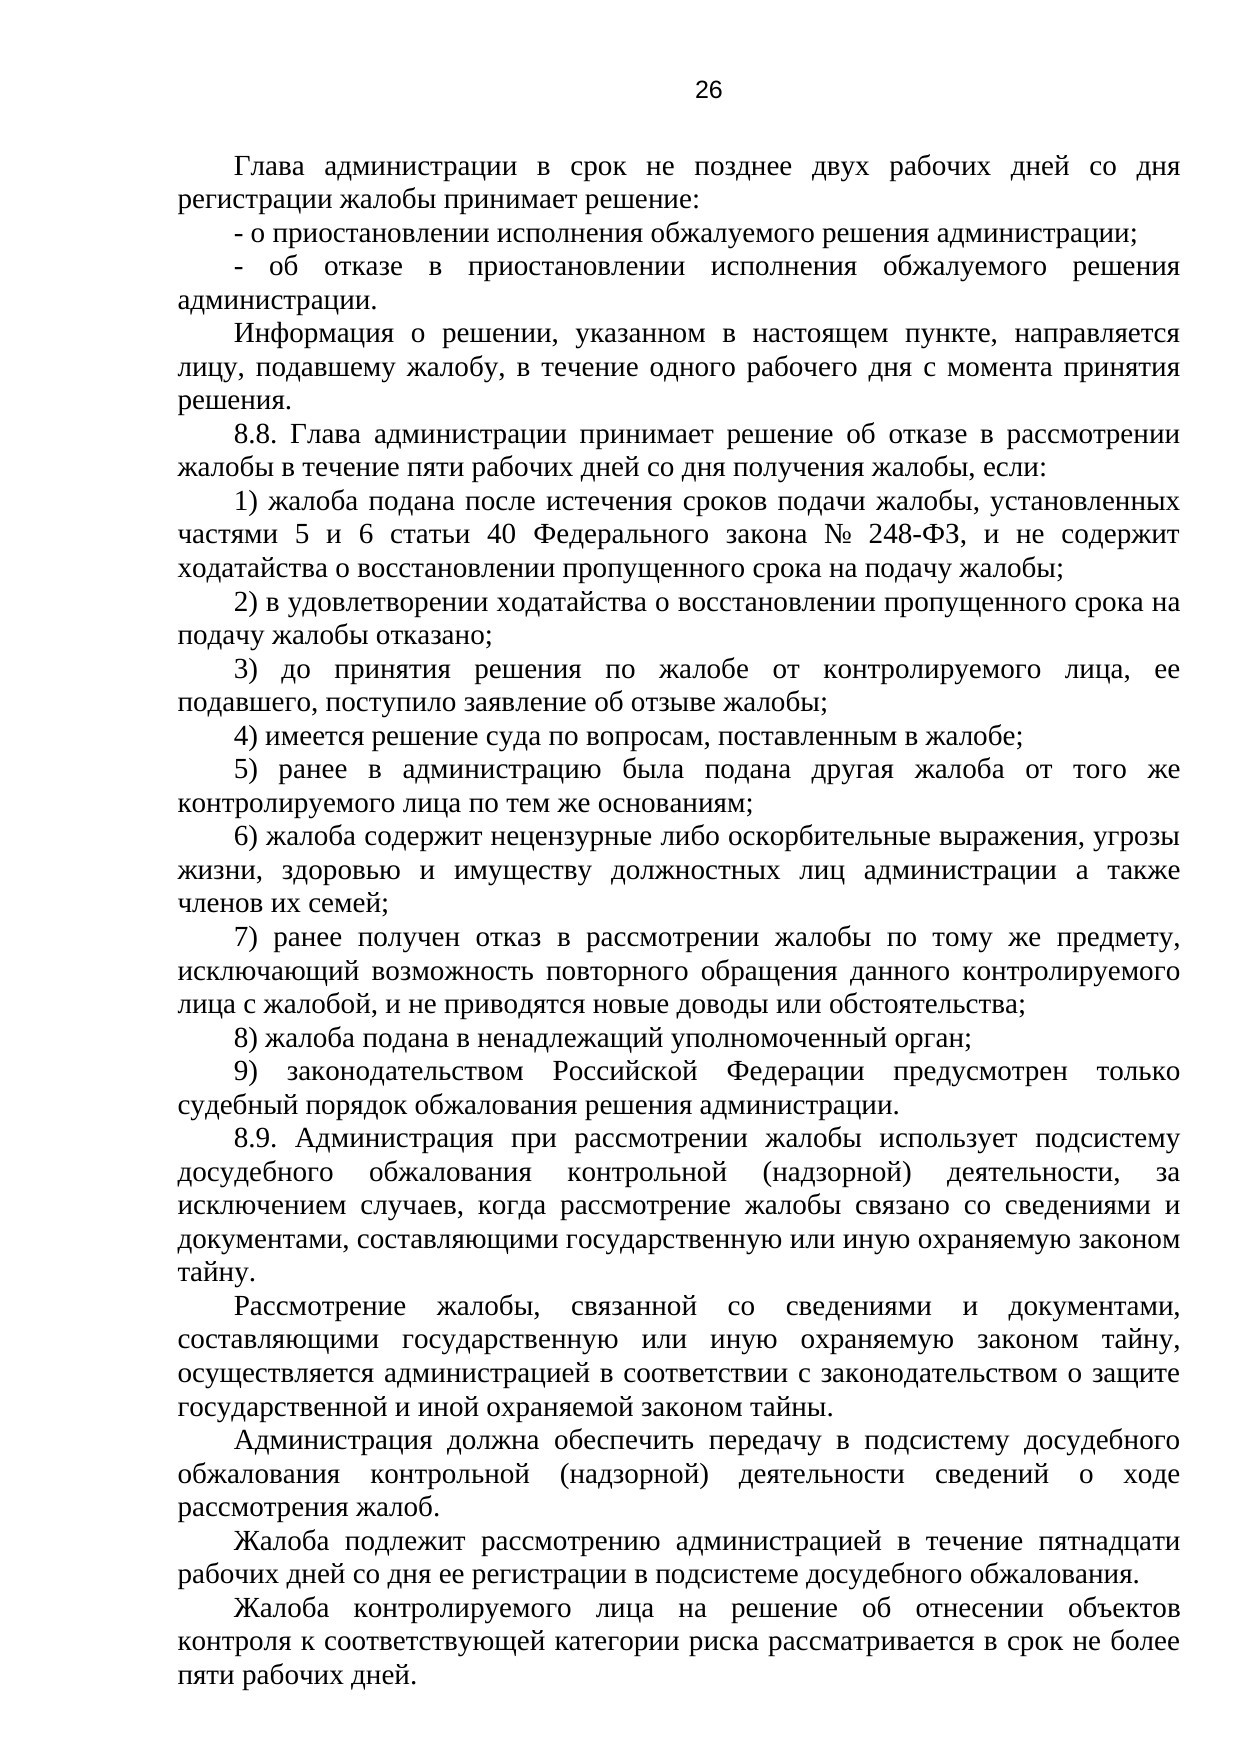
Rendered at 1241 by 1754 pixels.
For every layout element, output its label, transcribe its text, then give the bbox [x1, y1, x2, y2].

text Жалоба подлежит рассмотрению администрацией в течение пятнадцати рабочих дней со дня ее регистрации в подсистеме досудебного обжалования. [177, 1523, 1181, 1590]
text 2) в удовлетворении ходатайства о восстановлении пропущенного срока на подачу жалобы отказано; [177, 584, 1181, 651]
text 3) до принятия решения по жалобе от контролируемого лица, ее подавшего, поступило заявление об отзыве жалобы; [177, 651, 1181, 718]
text 9) законодательством Российской Федерации предусмотрен только судебный порядок обжалования решения администрации. [177, 1053, 1181, 1120]
text - об отказе в приостановлении исполнения обжалуемого решения администрации. [177, 248, 1181, 315]
text 5) ранее в администрацию была подана другая жалоба от того же контролируемого лица по тем же основаниям; [177, 751, 1181, 818]
text 8.9. Администрация при рассмотрении жалобы использует подсистему досудебного обжалования контрольной (надзорной) деятельности, за исключением случаев, когда рассмотрение жалобы связано со сведениями и документами, составляющими государственную или иную охраняемую законом тайну. [177, 1120, 1181, 1288]
text Администрация должна обеспечить передачу в подсистему досудебного обжалования контрольной (надзорной) деятельности сведений о ходе рассмотрения жалоб. [177, 1422, 1181, 1523]
text Жалоба контролируемого лица на решение об отнесении объектов контроля к соответствующей категории риска рассматривается в срок не более пяти рабочих дней. [177, 1590, 1181, 1691]
text Информация о решении, указанном в настоящем пункте, направляется лицу, подавшему жалобу, в течение одного рабочего дня с момента принятия решения. [177, 315, 1181, 416]
text - о приостановлении исполнения обжалуемого решения администрации; [177, 215, 1181, 248]
text 8.8. Глава администрации принимает решение об отказе в рассмотрении жалобы в течение пяти рабочих дней со дня получения жалобы, если: [177, 416, 1181, 483]
text Рассмотрение жалобы, связанной со сведениями и документами, составляющими государственную или иную охраняемую законом тайну, осуществляется администрацией в соответствии с законодательством о защите государственной и иной охраняемой законом тайны. [177, 1288, 1181, 1422]
text 7) ранее получен отказ в рассмотрении жалобы по тому же предмету, исключающий возможность повторного обращения данного контролируемого лица с жалобой, и не приводятся новые доводы или обстоятельства; [177, 919, 1181, 1020]
text 6) жалоба содержит нецензурные либо оскорбительные выражения, угрозы жизни, здоровью и имуществу должностных лиц администрации а также членов их семей; [177, 818, 1181, 919]
text 8) жалоба подана в ненадлежащий уполномоченный орган; [177, 1020, 1181, 1053]
text 1) жалоба подана после истечения сроков подачи жалобы, установленных частями 5 и 6 статьи 40 Федерального закона № 248-ФЗ, и не содержит ходатайства о восстановлении пропущенного срока на подачу жалобы; [177, 483, 1181, 584]
text Глава администрации в срок не позднее двух рабочих дней со дня регистрации жалобы принимает решение: [177, 148, 1181, 215]
text 4) имеется решение суда по вопросам, поставленным в жалобе; [177, 718, 1181, 751]
